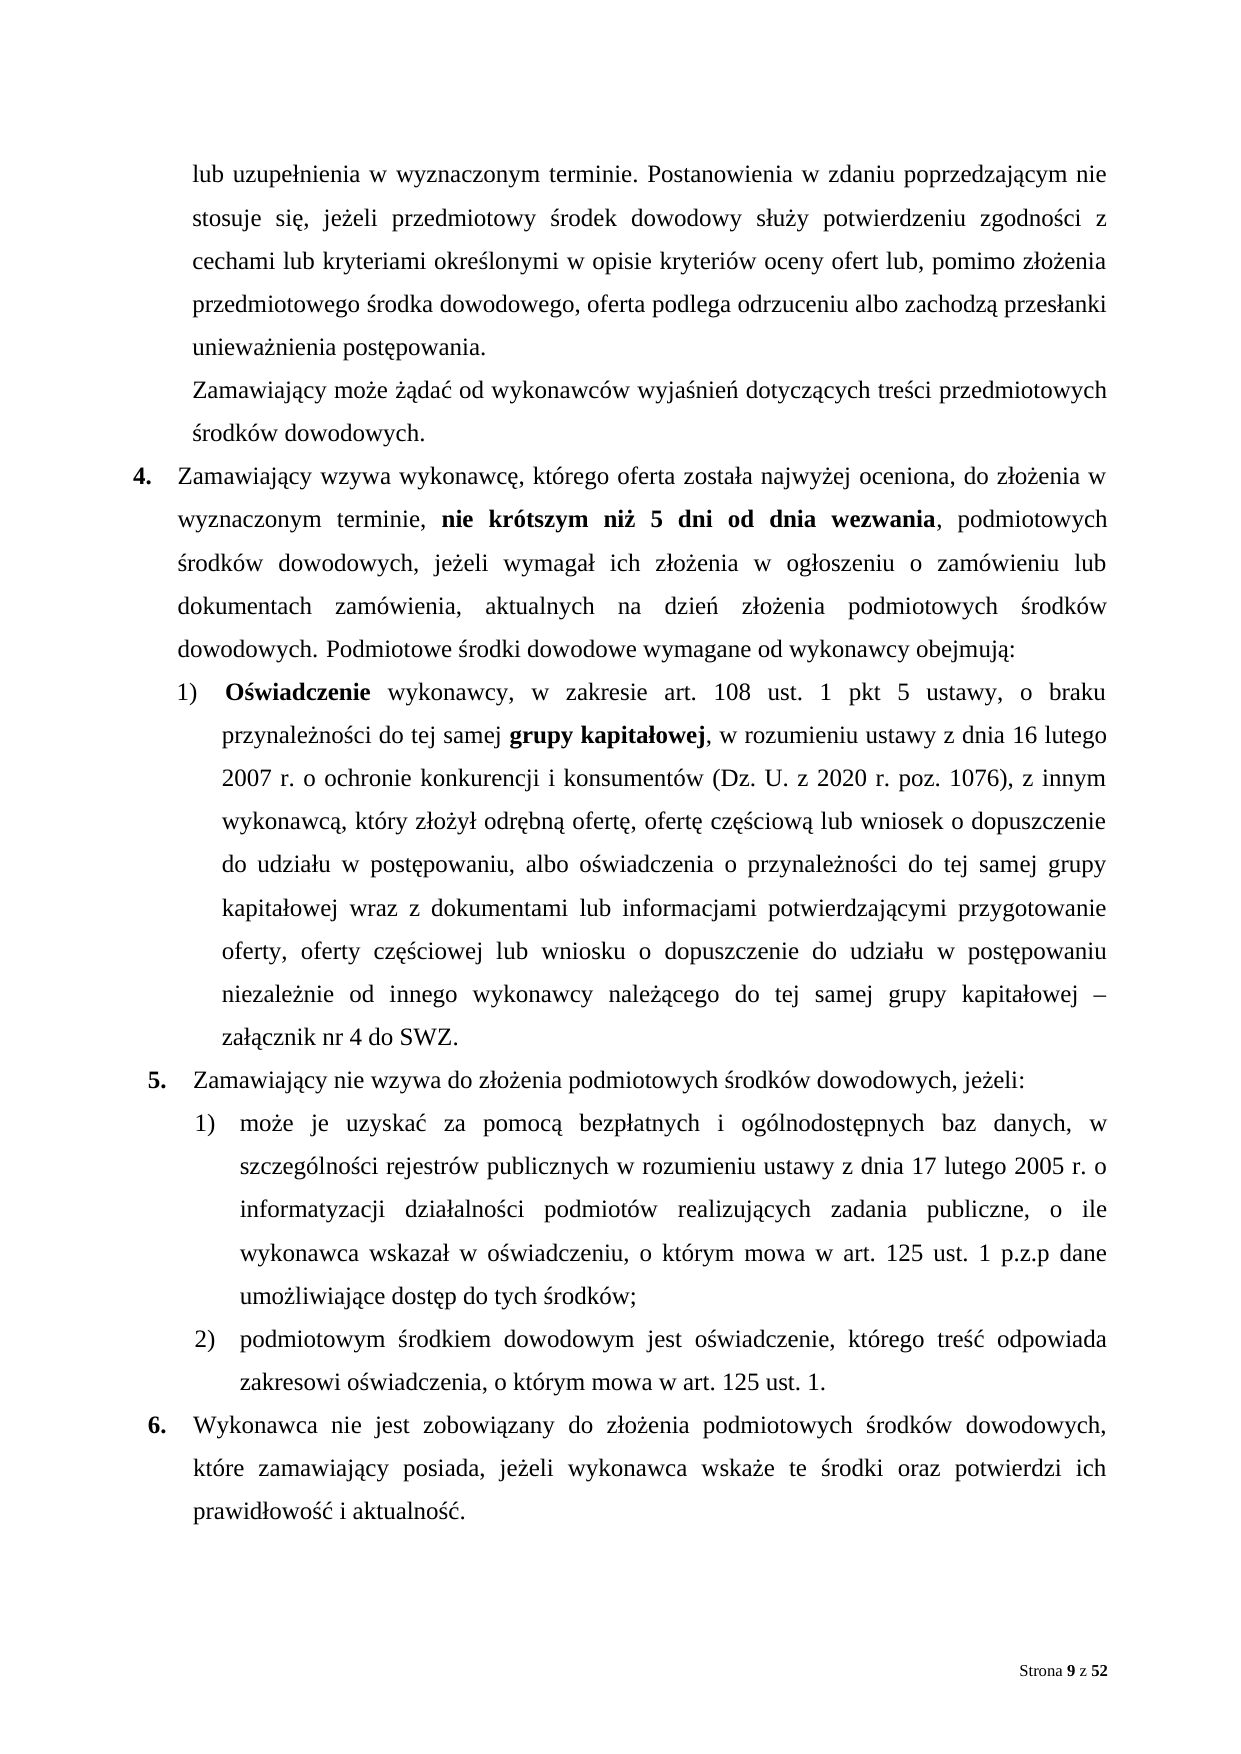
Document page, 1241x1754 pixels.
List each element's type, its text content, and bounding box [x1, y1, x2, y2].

text 6. Wykonawca nie jest zobowiązany do złożenia podmiotowych środków dowodowych, które zamawiający posiada, jeżeli wykonawca wskaże te środki oraz potwierdzi ich prawidłowość i aktualność. [148, 1410, 1107, 1525]
list Zamawiający wzywa wykonawcę, którego oferta została najwyżej oceniona, do złożenia w wyznaczonym terminie, nie krótszym niż 5 dni od dnia wezwania, podmiotowych środków dowodowych, jeżeli wymagał ich złożenia w ogłoszeniu o zamówieniu lub dokumentach zamówienia, aktualnych na dzień złożenia podmiotowych środków dowodowych. Podmiotowe środki dowodowe wymagane od wykonawcy obejmują: [133, 461, 1107, 663]
list Oświadczenie wykonawcy, w zakresie art. 108 ust. 1 pkt 5 ustawy, o braku przynależności do tej samej grupy kapitałowej, w rozumieniu ustawy z dnia 16 lutego 2007 r. o ochronie konkurencji i konsumentów (Dz. U. z 2020 r. poz. 1076), z innym wykonawcą, który złożył odrębną ofertę, ofertę częściową lub wniosek o dopuszczenie do udziału w postępowaniu, albo oświadczenia o przynależności do tej samej grupy kapitałowej wraz z dokumentami lub informacjami potwierdzającymi przygotowanie oferty, oferty częściowej lub wniosku o dopuszczenie do udziału w postępowaniu niezależnie od innego wykonawcy należącego do tej samej grupy kapitałowej – załącznik nr 4 do SWZ. [176, 677, 1107, 1051]
text Zamawiający może żądać od wykonawców wyjaśnień dotyczących treści przedmiotowych środków dowodowych. [192, 375, 1107, 447]
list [154, 159, 1107, 361]
list Zamawiający nie wzywa do złożenia podmiotowych środków dowodowych, jeżeli: [148, 1065, 1107, 1094]
list 1) może je uzyskać za pomocą bezpłatnych i ogólnodostępnych baz danych, w szczególności rejestrów publicznych w rozumieniu ustawy z dnia 17 lutego 2005 r. o informatyzacji działalności podmiotów realizujących zadania publiczne, o ile wykonawca wskazał w oświadczeniu, o którym mowa w art. 125 ust. 1 p.z.p dane umożliwiające dostęp do tych środków; [194, 1108, 1107, 1309]
list 2) podmiotowym środkiem dowodowym jest oświadczenie, którego treść odpowiada zakresowi oświadczenia, o którym mowa w art. 125 ust. 1. [194, 1324, 1107, 1396]
